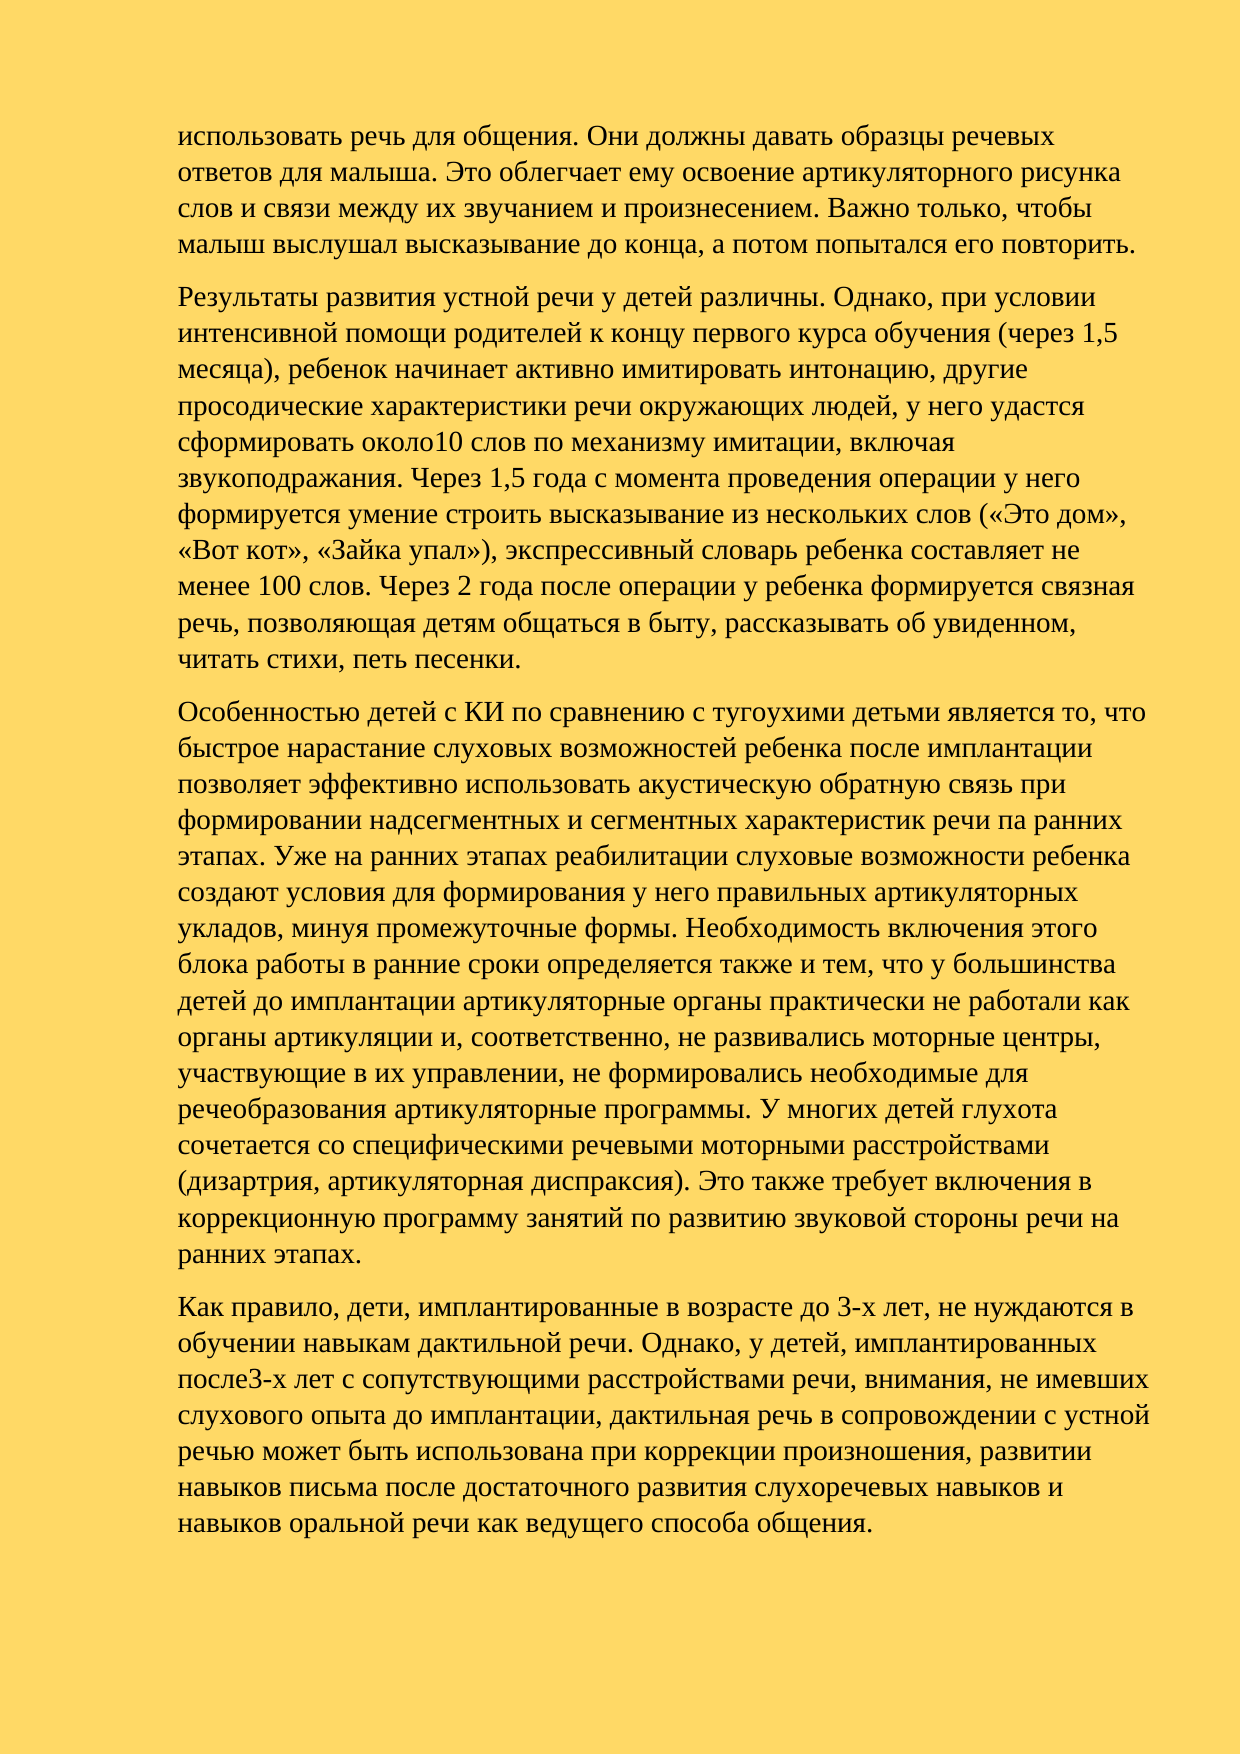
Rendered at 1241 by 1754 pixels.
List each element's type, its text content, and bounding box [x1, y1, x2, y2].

text Особенностью детей с КИ по сравнению с тугоухими детьми является то, что быстрое нарастание слуховых возможностей ребенка после имплантации позволяет эффективно использовать акустическую обратную связь при формировании надсегментных и сегментных характеристик речи па ранних этапах. Уже на ранних этапах реабилитации слуховые возможности ребенка создают условия для формирования у него правильных артикуляторных укладов, минуя промежуточные формы. Необходимость включения этого блока работы в ранние сроки определяется также и тем, что у большинства детей до имплантации артикуляторные органы практически не работали как органы артикуляции и, соответственно, не развивались моторные центры, участвующие в их управлении, не формировались необходимые для речеобразования артикуляторные программы. У многих детей глухота сочетается со специфическими речевыми моторными расстройствами (дизартрия, артикуляторная диспраксия). Это также требует включения в коррекционную программу занятий по развитию звуковой стороны речи на ранних этапах. [177, 694, 1152, 1269]
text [177, 118, 1152, 260]
text Как правило, дети, имплантированные в возрасте до 3-х лет, не нуждаются в обучении навыкам дактильной речи. Однако, у детей, имплантированных после3-х лет с сопутствующими расстройствами речи, внимания, не имевших слухового опыта до имплантации, дактильная речь в сопровождении с устной речью может быть использована при коррекции произношения, развитии навыков письма после достаточного развития слухоречевых навыков и навыков оральной речи как ведущего способа общения. [177, 1289, 1152, 1539]
text Результаты развития устной речи у детей различны. Однако, при условии интенсивной помощи родителей к концу первого курса обучения (через 1,5 месяца), ребенок начинает активно имитировать интонацию, другие просодические характеристики речи окружающих людей, у него удастся сформировать около10 слов по механизму имитации, включая звукоподражания. Через 1,5 года с момента проведения операции у него формируется умение строить высказывание из нескольких слов («Это дом», «Вот кот», «Зайка упал»), экспрессивный словарь ребенка составляет не менее 100 слов. Через 2 года после операции у ребенка формируется связная речь, позволяющая детям общаться в быту, рассказывать об увиденном, читать стихи, петь песенки. [177, 279, 1152, 674]
